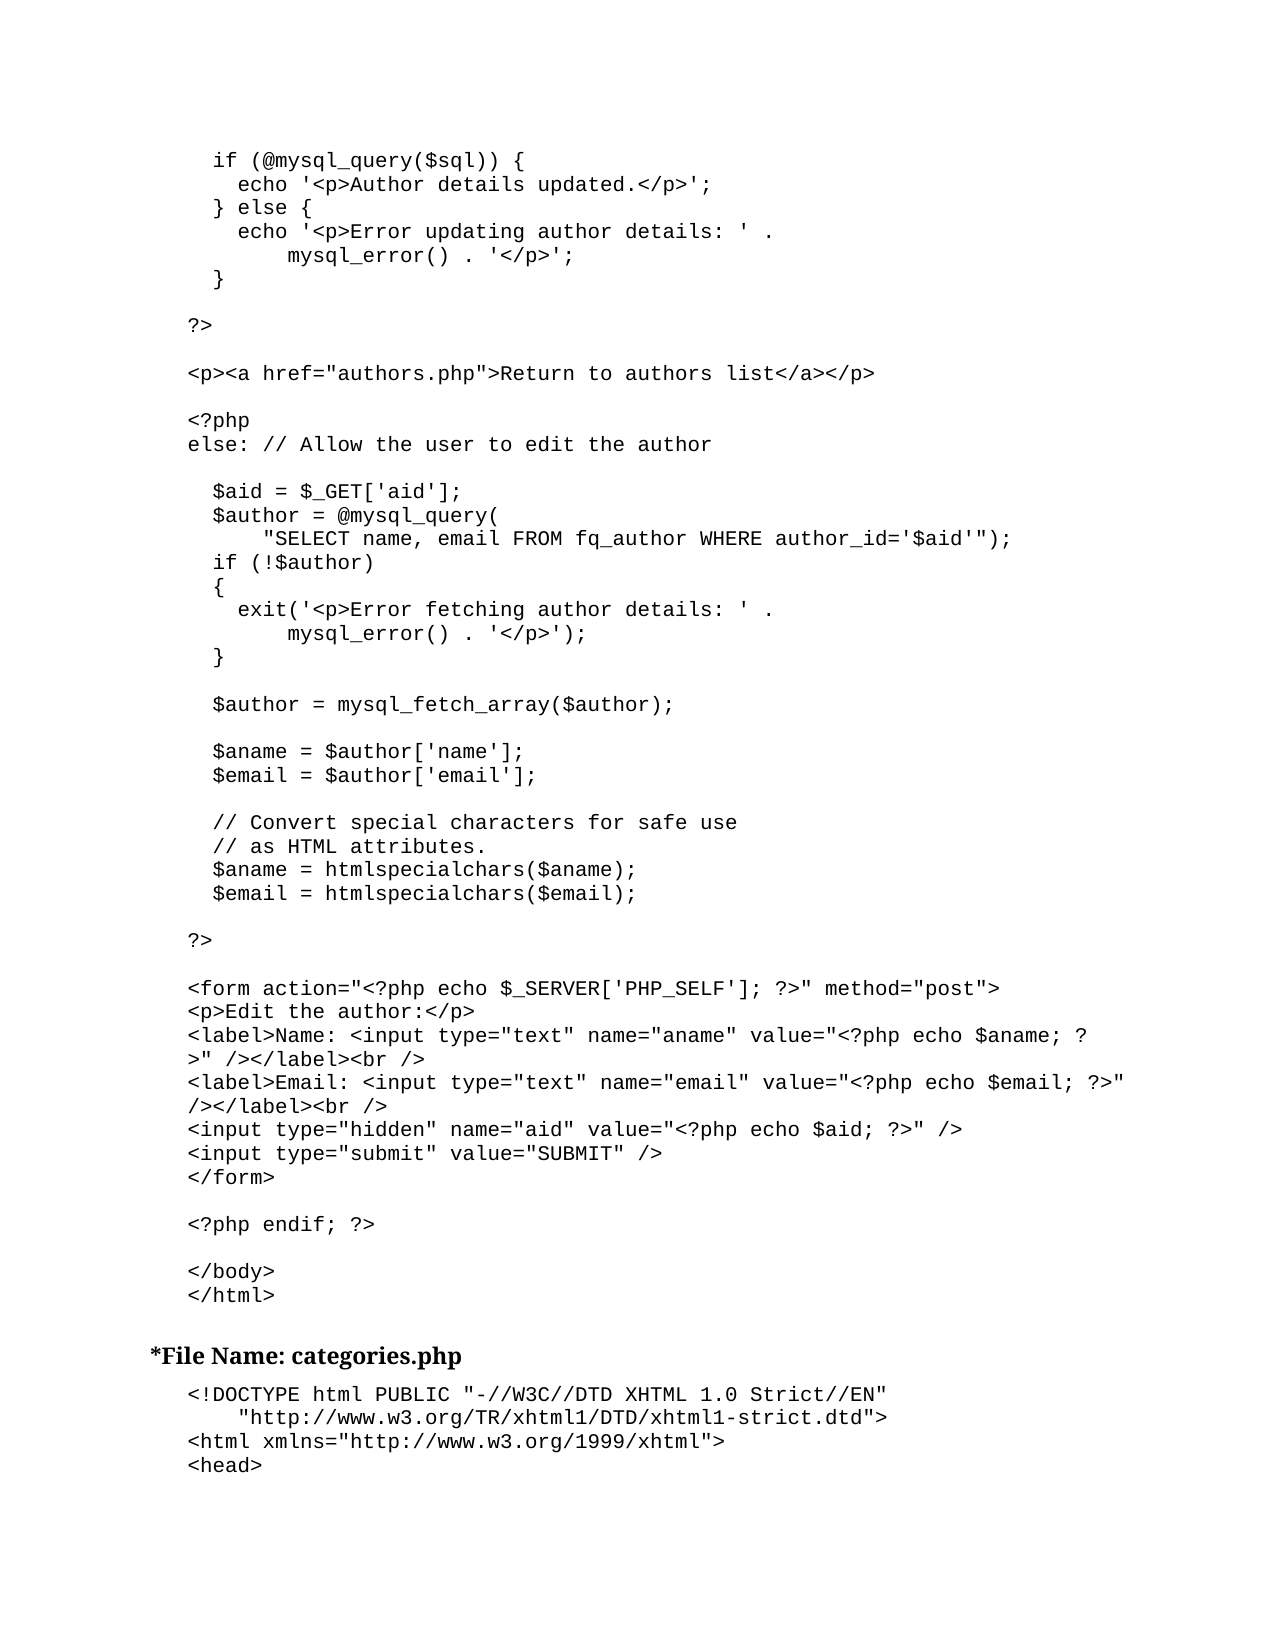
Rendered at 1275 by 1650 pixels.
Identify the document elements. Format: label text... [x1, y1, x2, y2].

text <?php [187, 410, 1125, 434]
text } else { [187, 197, 1125, 221]
text <head> [187, 1454, 1125, 1478]
text <p><a href="authors.php">Return to authors list</a></p> [187, 363, 1125, 386]
text $aname = htmlspecialchars($aname); [187, 859, 1125, 883]
text $author = mysql_fetch_array($author); [187, 694, 1125, 717]
text if (@mysql_query($sql)) { [187, 150, 1125, 174]
text // Convert special characters for safe use [187, 812, 1125, 836]
text <input type="hidden" name="aid" value="<?php echo $aid; ?>" /> [187, 1119, 1125, 1143]
text "SELECT name, email FROM fq_author WHERE author_id='$aid'"); [187, 528, 1125, 552]
text <p>Edit the author:</p> [187, 1001, 1125, 1025]
text $email = htmlspecialchars($email); [187, 883, 1125, 907]
text <label>Email: <input type="text" name="email" value="<?php echo $email; ?>" /></label><br /> [187, 1072, 1125, 1119]
text ?> [187, 316, 1125, 339]
text $aid = $_GET['aid']; [187, 481, 1125, 505]
text </form> [187, 1167, 1125, 1190]
text $email = $author['email']; [187, 765, 1125, 788]
text *File Name: categories.php [150, 1340, 1125, 1371]
text <label>Name: <input type="text" name="aname" value="<?php echo $aname; ?>" /></label><br /> [187, 1025, 1125, 1072]
text mysql_error() . '</p>'; [187, 244, 1125, 268]
text <!DOCTYPE html PUBLIC "-//W3C//DTD XHTML 1.0 Strict//EN" [187, 1384, 1125, 1407]
text } [187, 647, 1125, 670]
text // as HTML attributes. [187, 836, 1125, 859]
text mysql_error() . '</p>'); [187, 623, 1125, 647]
text $aname = $author['name']; [187, 741, 1125, 765]
text if (!$author) [187, 552, 1125, 576]
text <input type="submit" value="SUBMIT" /> [187, 1143, 1125, 1167]
text $author = @mysql_query( [187, 505, 1125, 528]
text } [187, 268, 1125, 292]
text ?> [187, 930, 1125, 954]
text <form action="<?php echo $_SERVER['PHP_SELF']; ?>" method="post"> [187, 978, 1125, 1001]
text </body> [187, 1261, 1125, 1285]
text <?php endif; ?> [187, 1214, 1125, 1238]
text <html xmlns="http://www.w3.org/1999/xhtml"> [187, 1431, 1125, 1454]
text echo '<p>Error updating author details: ' . [187, 221, 1125, 244]
text else: // Allow the user to edit the author [187, 434, 1125, 457]
text { [187, 576, 1125, 599]
text exit('<p>Error fetching author details: ' . [187, 599, 1125, 623]
text </html> [187, 1285, 1125, 1309]
text echo '<p>Author details updated.</p>'; [187, 174, 1125, 197]
text "http://www.w3.org/TR/xhtml1/DTD/xhtml1-strict.dtd"> [187, 1407, 1125, 1431]
